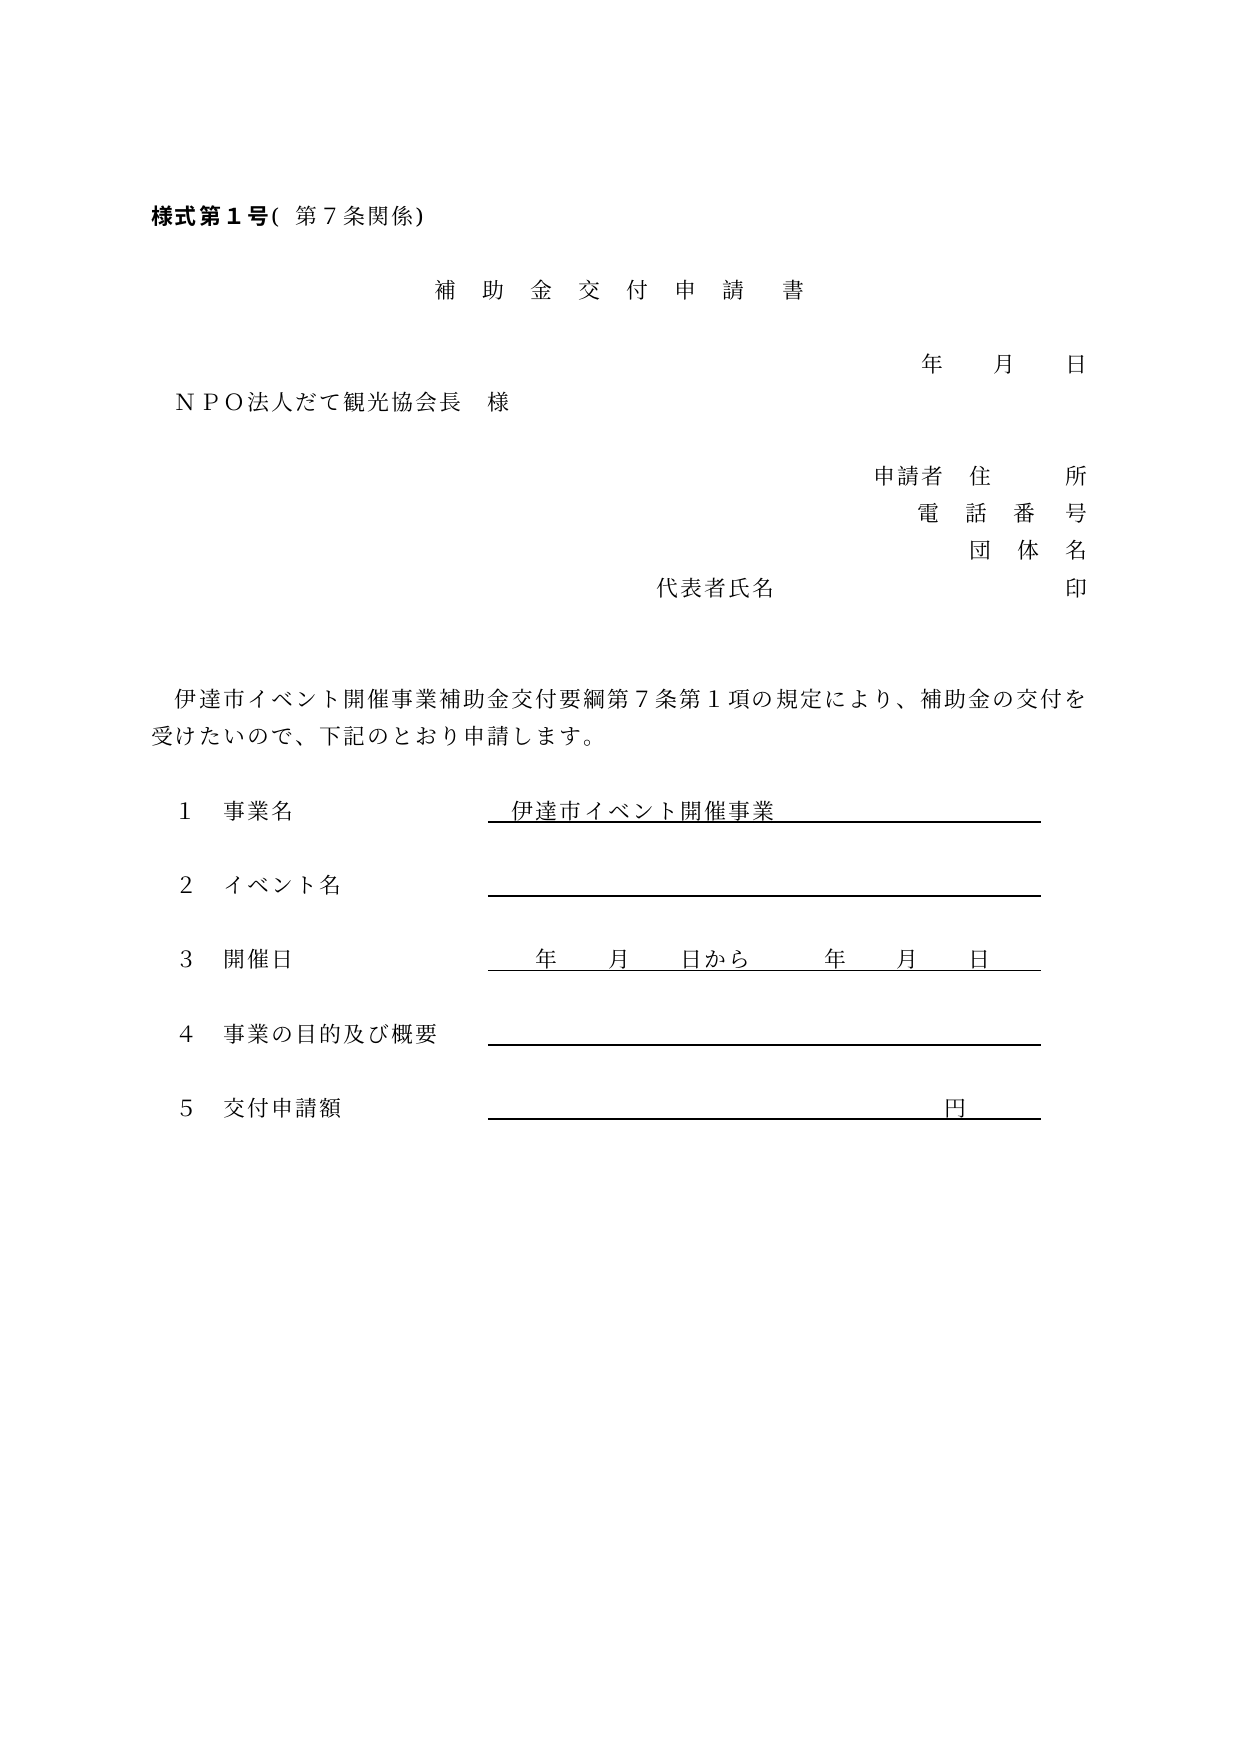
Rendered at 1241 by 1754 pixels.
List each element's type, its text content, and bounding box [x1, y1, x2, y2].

text ＮＰＯ法人だて観光協会長 様 [151, 382, 1089, 419]
text ３ 開催日 年 月 日から 年 月 日 [151, 940, 1089, 977]
text 補助金交付申請書 [151, 270, 1089, 308]
text 年 月 日 [151, 345, 1089, 382]
text ４ 事業の目的及び概要 [151, 1014, 1089, 1051]
text 伊達市イベント開催事業補助金交付要綱第７条第１項の規定により、補助金の交付を受けたいので、下記のとおり申請します。 [151, 679, 1089, 754]
text ５ 交付申請額 円 [151, 1088, 1089, 1126]
text 電話番号 [151, 493, 1089, 531]
text 様式第１号(第７条関係) [151, 196, 1089, 233]
text ２ イベント名 [151, 865, 1089, 903]
text 団 体 名 [151, 531, 1089, 568]
text 申請者 住 所 [151, 456, 1089, 493]
text 代表者氏名 印 [151, 568, 1089, 605]
text １ 事業名 伊達市イベント開催事業 [151, 791, 1089, 828]
